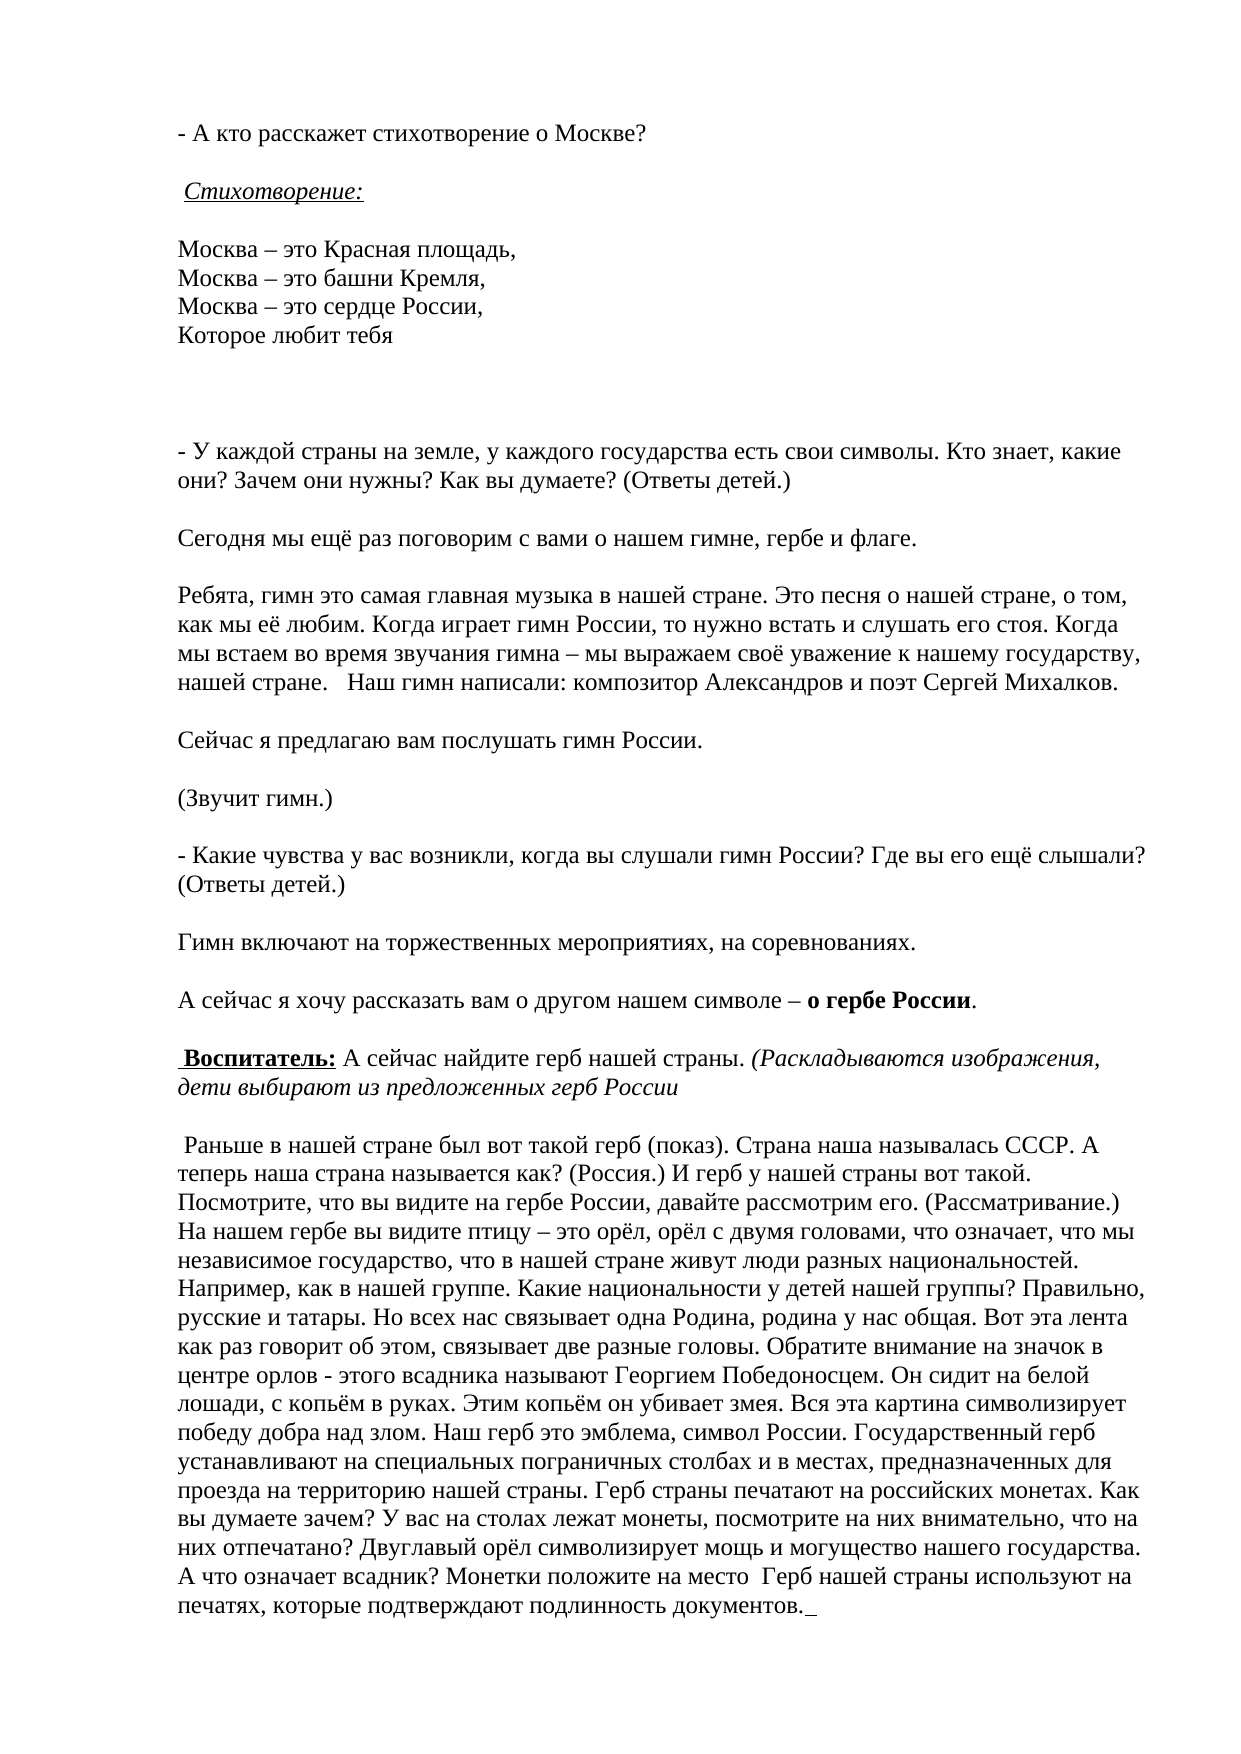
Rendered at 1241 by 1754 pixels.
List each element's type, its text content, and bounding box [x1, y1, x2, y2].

text Раньше в нашей стране был вот такой герб (показ). Страна наша называлась СССР. А теперь наша страна называется как? (Россия.) И герб у нашей страны вот такой. Посмотрите, что вы видите на гербе России, давайте рассмотрим его. (Рассматривание.) На нашем гербе вы видите птицу – это орёл, орёл с двумя головами, что означает, что мы независимое государство, что в нашей стране живут люди разных национальностей. Например, как в нашей группе. Какие национальности у детей нашей группы? Правильно, русские и татары. Но всех нас связывает одна Родина, родина у нас общая. Вот эта лента как раз говорит об этом, связывает две разные головы. Обратите внимание на значок в центре орлов - этого всадника называют Георгием Победоносцем. Он сидит на белой лошади, с копьём в руках. Этим копьём он убивает змея. Вся эта картина символизирует победу добра над злом. Наш герб это эмблема, символ России. Государственный герб устанавливают на специальных пограничных столбах и в местах, предназначенных для проезда на территорию нашей страны. Герб страны печатают на российских монетах. Как вы думаете зачем? У вас на столах лежат монеты, посмотрите на них внимательно, что на них отпечатано? Двуглавый орёл символизирует мощь и могущество нашего государства. А что означает всадник? Монетки положите на место Герб нашей страны используют на печатях, которые подтверждают подлинность документов. [177, 1130, 1152, 1618]
text - А кто расскажет стихотворение о Москве? [177, 118, 1152, 147]
text Ребята, гимн это самая главная музыка в нашей стране. Это песня о нашей стране, о том, как мы её любим. Когда играет гимн России, то нужно встать и слушать его стоя. Когда мы встаем во время звучания гимна – мы выражаем своё уважение к нашему государству, нашей стране. Наш гимн написали: композитор Александров и поэт Сергей Михалков. [177, 581, 1152, 696]
text Москва – это Красная площадь, Москва – это башни Кремля, Москва – это сердце России, Которое любит тебя [177, 234, 1152, 349]
text Стихотворение: [177, 176, 1152, 205]
text Воспитатель: А сейчас найдите герб нашей страны. (Раскладываются изображения, дети выбирают из предложенных герб России [177, 1043, 1152, 1101]
text - Какие чувства у вас возникли, когда вы слушали гимн России? Где вы его ещё слышали? (Ответы детей.) [177, 841, 1152, 898]
text - У каждой страны на земле, у каждого государства есть свои символы. Кто знает, какие они? Зачем они нужны? Как вы думаете? (Ответы детей.) [177, 436, 1152, 493]
text (Звучит гимн.) [177, 783, 1152, 811]
text Сейчас я предлагаю вам послушать гимн России. [177, 725, 1152, 753]
text А сейчас я хочу рассказать вам о другом нашем символе – о гербе России. [177, 985, 1152, 1014]
text Гимн включают на торжественных мероприятиях, на соревнованиях. [177, 927, 1152, 956]
text Сегодня мы ещё раз поговорим с вами о нашем гимне, гербе и флаге. [177, 523, 1152, 551]
